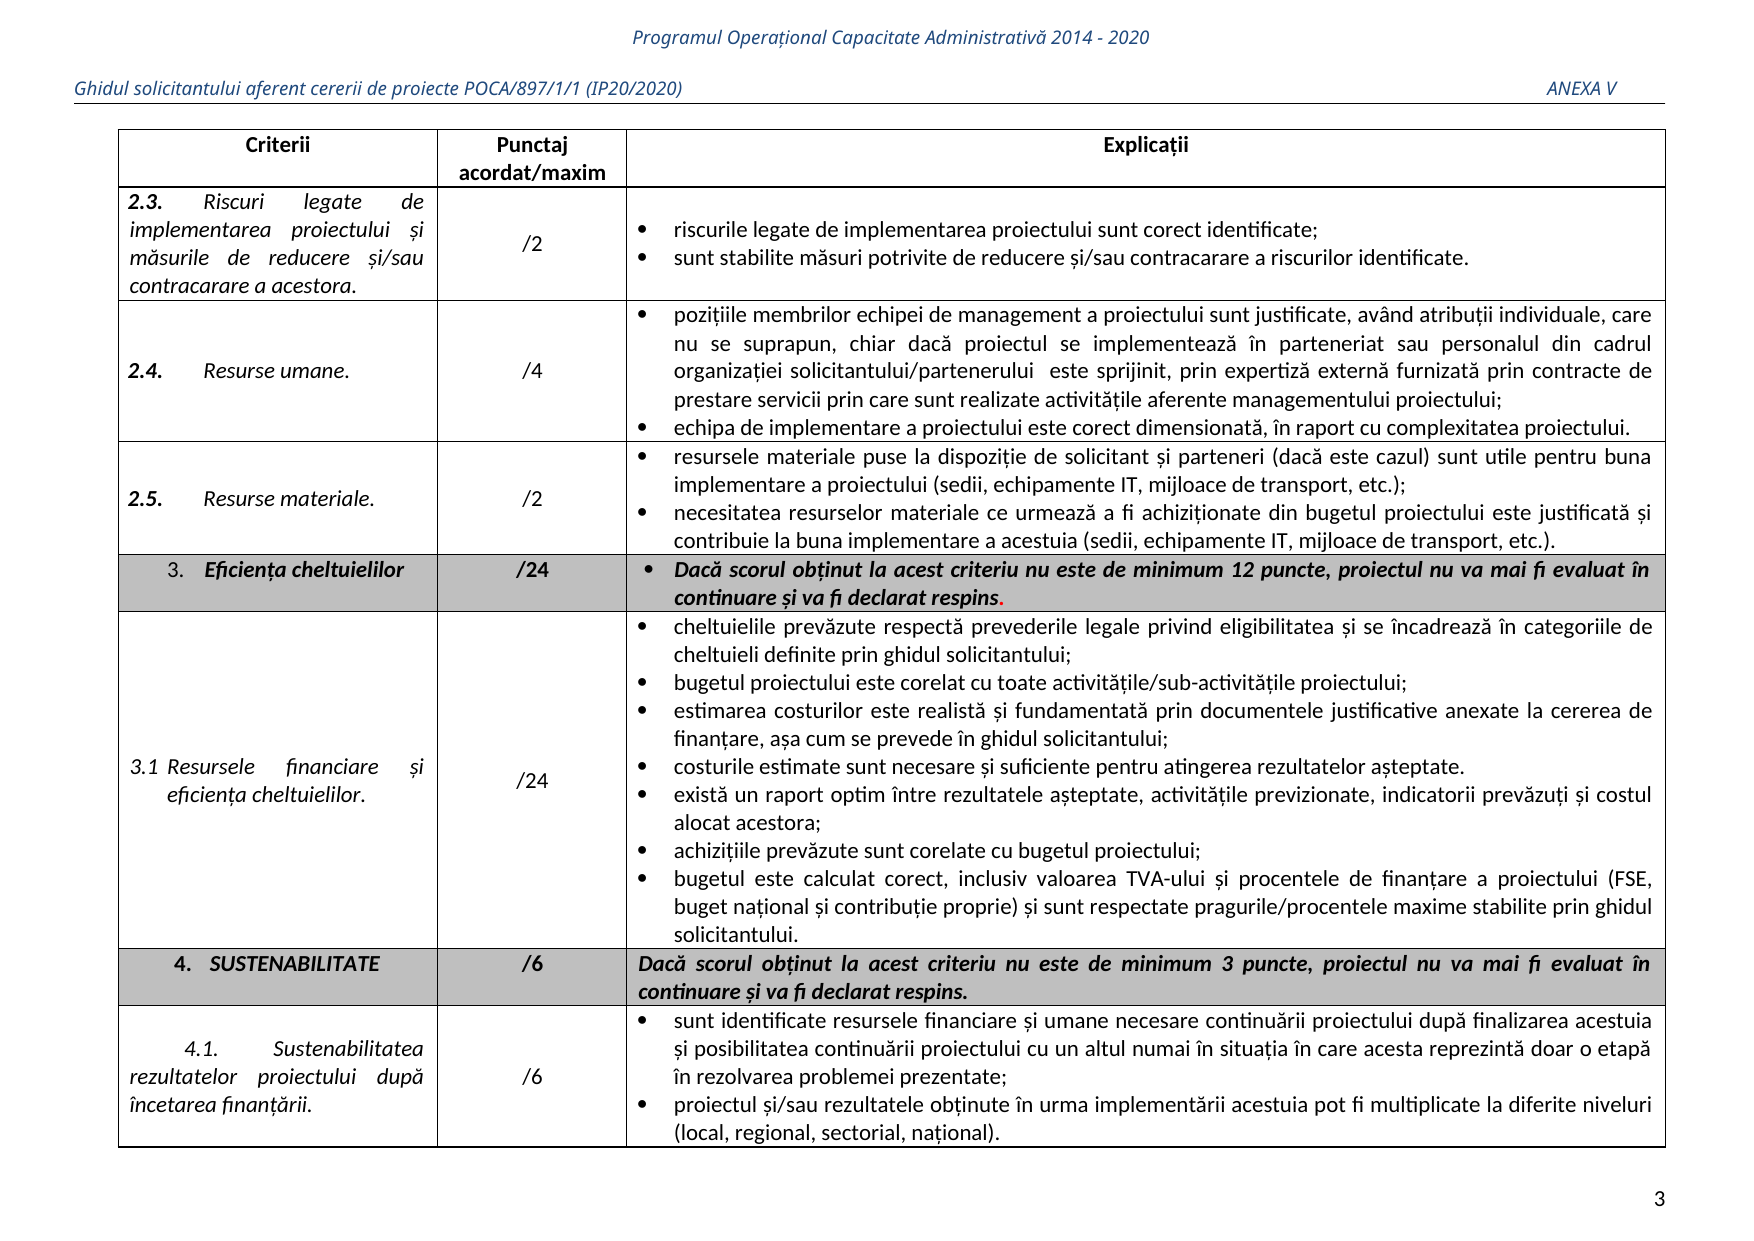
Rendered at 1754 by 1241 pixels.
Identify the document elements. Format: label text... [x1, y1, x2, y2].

table_cell Resurse umane. [119, 301, 437, 441]
table_cell /6 [438, 949, 626, 1005]
table_cell /24 [438, 555, 626, 611]
table_cell cheltuielile prevăzute respectă prevederile legale privind eligibilitatea și se încadrează în categoriile de cheltuieli definite prin ghidul solicitantului; bugetul proiectului este corelat cu toate activitățile/sub-activitățile proiectului; estimarea costurilor este realistă și fundamentată prin documentele justificative anexate la cererea de finanțare, așa cum se prevede în ghidul solicitantului; costurile estimate sunt necesare și suficiente pentru atingerea rezultatelor așteptate. există un raport optim între rezultatele așteptate, activitățile previzionate, indicatorii prevăzuți și costul alocat acestora; achizițiile prevăzute sunt corelate cu bugetul proiectului; bugetul este calculat corect, inclusiv valoarea TVA-ului și procentele de finanțare a proiectului (FSE, buget național și contribuție proprie) și sunt respectate pragurile/procentele maxime stabilite prin ghidul solicitantului. [627, 612, 1665, 948]
table_cell /4 [438, 301, 626, 441]
table_cell Resurse materiale. [119, 442, 437, 554]
table_cell /24 [438, 612, 626, 948]
table_header Explicații [627, 130, 1665, 186]
table_cell resursele materiale puse la dispoziție de solicitant și parteneri (dacă este cazul) sunt utile pentru buna implementare a proiectului (sedii, echipamente IT, mijloace de transport, etc.); necesitatea resurselor materiale ce urmează a fi achiziționate din bugetul proiectului este justificată și contribuie la buna implementare a acestuia (sedii, echipamente IT, mijloace de transport, etc.). [627, 442, 1665, 554]
table_cell /6 [438, 1006, 626, 1146]
table_cell riscurile legate de implementarea proiectului sunt corect identificate; sunt stabilite măsuri potrivite de reducere și/sau contracarare a riscurilor identificate. [627, 188, 1665, 299]
table_cell 4.1. Sustenabilitatea rezultatelor proiectului după încetarea finanțării. [119, 1006, 437, 1146]
table_cell Resursele financiare și eficiența cheltuielilor. [119, 612, 437, 948]
table_cell Eficiența cheltuielilor [119, 555, 437, 611]
table_cell Dacă scorul obținut la acest criteriu nu este de minimum 12 puncte, proiectul nu va mai fi evaluat în continuare şi va fi declarat respins. [627, 555, 1665, 611]
table_cell /2 [438, 442, 626, 554]
table_cell /2 [438, 188, 626, 299]
table_cell Dacă scorul obținut la acest criteriu nu este de minimum 3 puncte, proiectul nu va mai fi evaluat în continuare şi va fi declarat respins. [627, 949, 1665, 1005]
table_header Criterii [119, 130, 437, 186]
table_cell pozițiile membrilor echipei de management a proiectului sunt justificate, având atribuții individuale, care nu se suprapun, chiar dacă proiectul se implementează în parteneriat sau personalul din cadrul organizației solicitantului/partenerului este sprijinit, prin expertiză externă furnizată prin contracte de prestare servicii prin care sunt realizate activitățile aferente managementului proiectului; echipa de implementare a proiectului este corect dimensionată, în raport cu complexitatea proiectului. [627, 301, 1665, 441]
table_header Punctaj acordat/maxim [438, 130, 626, 186]
table_cell sunt identificate resursele financiare și umane necesare continuării proiectului după finalizarea acestuia și posibilitatea continuării proiectului cu un altul numai în situația în care acesta reprezintă doar o etapă în rezolvarea problemei prezentate; proiectul și/sau rezultatele obținute în urma implementării acestuia pot fi multiplicate la diferite niveluri (local, regional, sectorial, național). [627, 1006, 1665, 1146]
table_cell SUSTENABILITATE [119, 949, 437, 1005]
table_cell Riscuri legate de implementarea proiectului și măsurile de reducere și/sau contracarare a acestora. [119, 188, 437, 299]
